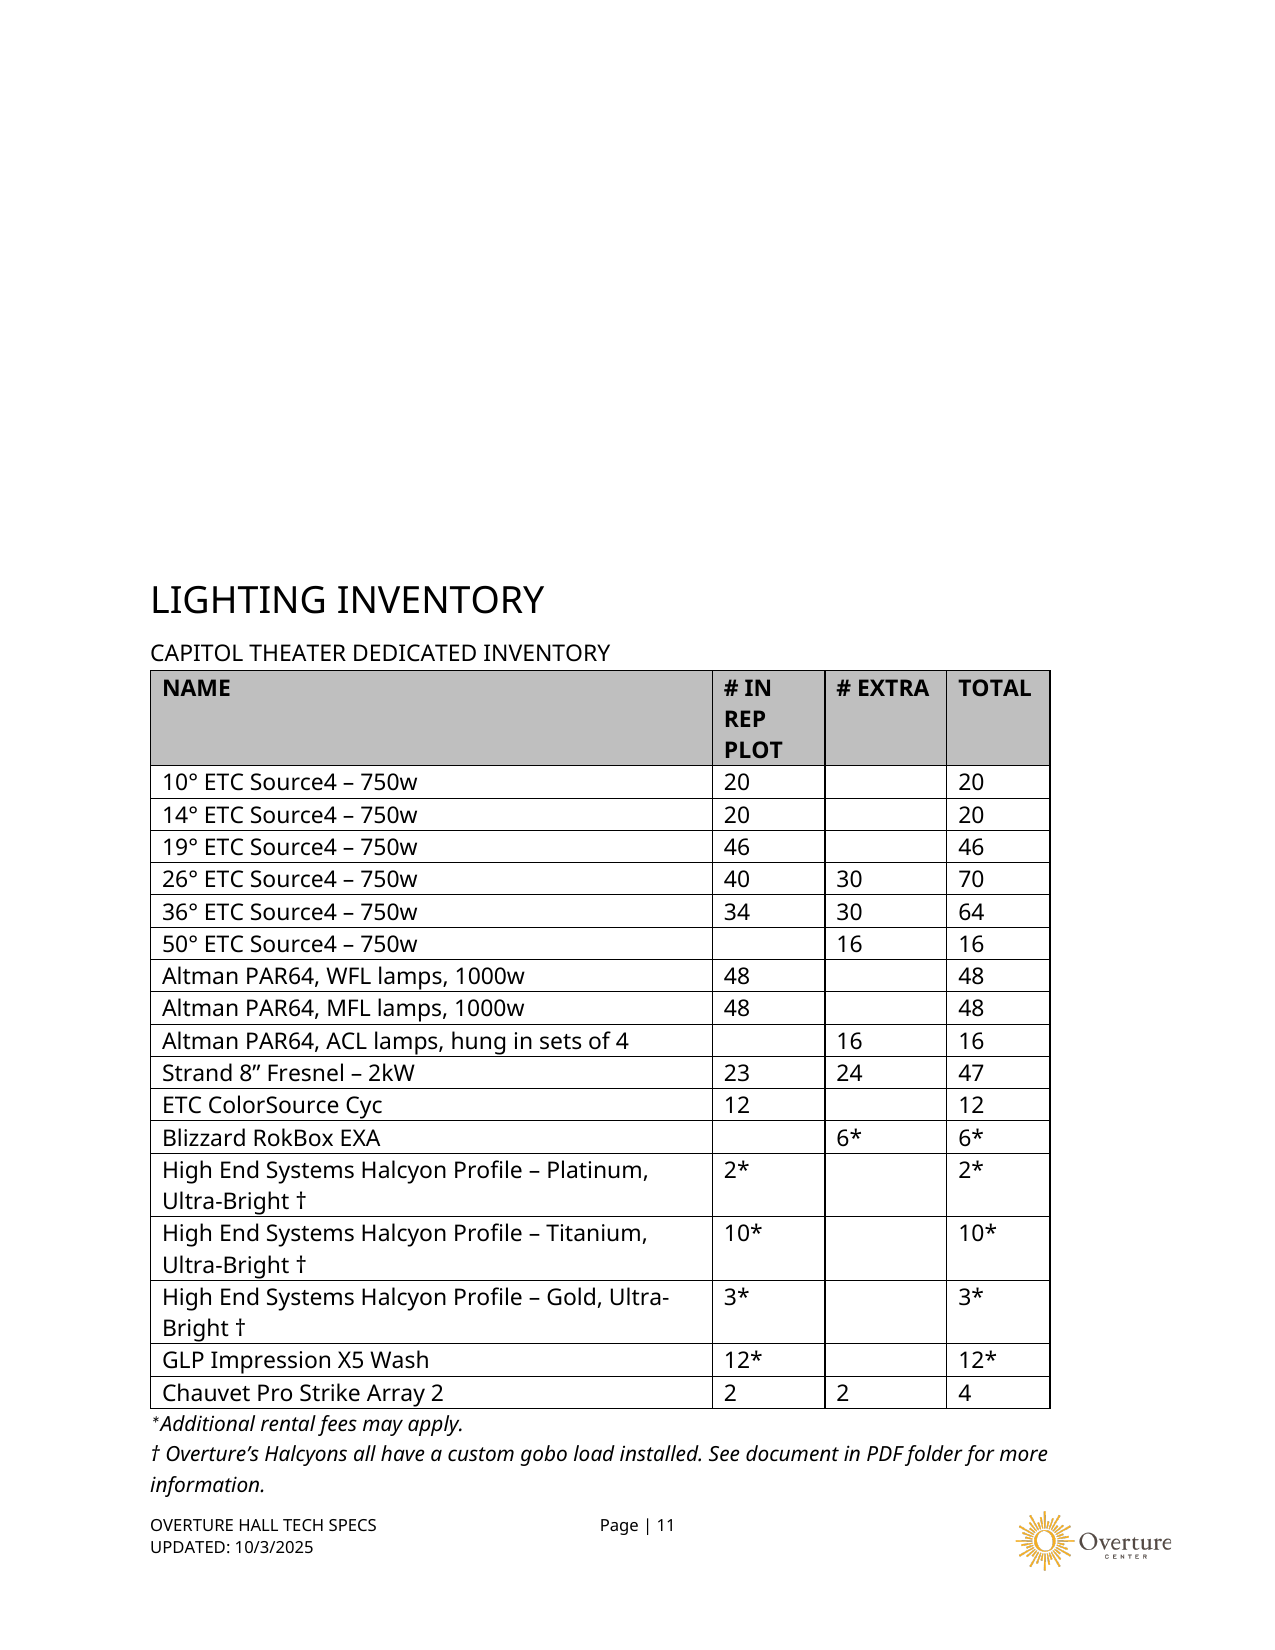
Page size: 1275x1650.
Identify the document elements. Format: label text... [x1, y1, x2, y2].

table_cell [826, 1154, 946, 1216]
table_cell 3* [947, 1281, 1049, 1343]
table_cell 20 [947, 766, 1049, 797]
table_cell [713, 928, 824, 959]
table_cell 16 [826, 1025, 946, 1056]
table_cell ETC ColorSource Cyc [151, 1089, 712, 1120]
table_cell 30 [826, 863, 946, 894]
text *Additional rental fees may apply. [150, 1409, 1125, 1437]
table_cell 19° ETC Source4 – 750w [151, 831, 712, 862]
table_cell 47 [947, 1057, 1049, 1088]
table_cell GLP Impression X5 Wash [151, 1344, 712, 1376]
table_cell 16 [947, 1025, 1049, 1056]
table_header # IN REP PLOT [713, 671, 824, 765]
table_cell [826, 799, 946, 830]
table_cell 24 [826, 1057, 946, 1088]
table_cell Altman PAR64, ACL lamps, hung in sets of 4 [151, 1025, 712, 1056]
table_header NAME [151, 671, 712, 765]
table_cell 3* [713, 1281, 824, 1343]
table_cell [713, 1025, 824, 1056]
table_cell 2* [947, 1154, 1049, 1216]
table_cell 6* [826, 1121, 946, 1153]
table_cell 20 [713, 766, 824, 797]
table_cell 48 [947, 992, 1049, 1023]
table_header # EXTRA [826, 671, 946, 765]
picture [1015, 1511, 1172, 1571]
text † Overture’s Halcyons all have a custom gobo load installed. See document in PDF folder for more information. [150, 1439, 1125, 1499]
table_cell 10* [947, 1217, 1049, 1280]
table_cell 46 [947, 831, 1049, 862]
table_cell 34 [713, 895, 824, 927]
table_cell 10° ETC Source4 – 750w [151, 766, 712, 797]
table_cell 40 [713, 863, 824, 894]
table_cell 12 [713, 1089, 824, 1120]
table_cell [826, 1089, 946, 1120]
table_cell 20 [713, 799, 824, 830]
table_cell 10* [713, 1217, 824, 1280]
table_cell [826, 831, 946, 862]
table_header TOTAL [947, 671, 1049, 765]
table_cell 12* [947, 1344, 1049, 1376]
table_cell 4 [947, 1377, 1049, 1408]
table_cell 6* [947, 1121, 1049, 1153]
table_cell 64 [947, 895, 1049, 927]
table_cell Blizzard RokBox EXA [151, 1121, 712, 1153]
table_cell 46 [713, 831, 824, 862]
table_cell 20 [947, 799, 1049, 830]
table_cell 36° ETC Source4 – 750w [151, 895, 712, 927]
table_cell Strand 8” Fresnel – 2kW [151, 1057, 712, 1088]
table_cell 16 [947, 928, 1049, 959]
table_cell [713, 1121, 824, 1153]
table_cell 48 [947, 960, 1049, 991]
table_cell 12* [713, 1344, 824, 1376]
text CAPITOL THEATER DEDICATED INVENTORY [150, 637, 1125, 668]
table_cell High End Systems Halcyon Profile – Titanium, Ultra-Bright † [151, 1217, 712, 1280]
table_cell Altman PAR64, MFL lamps, 1000w [151, 992, 712, 1023]
table_cell Altman PAR64, WFL lamps, 1000w [151, 960, 712, 991]
table_cell 2 [826, 1377, 946, 1408]
table_cell 48 [713, 960, 824, 991]
table_cell [826, 766, 946, 797]
table_cell 30 [826, 895, 946, 927]
subtitle LIGHTING INVENTORY [150, 573, 1125, 624]
table_cell [826, 992, 946, 1023]
table_cell [826, 1281, 946, 1343]
table_cell 12 [947, 1089, 1049, 1120]
table_cell Chauvet Pro Strike Array 2 [151, 1377, 712, 1408]
table_cell High End Systems Halcyon Profile – Platinum, Ultra-Bright † [151, 1154, 712, 1216]
table_cell 26° ETC Source4 – 750w [151, 863, 712, 894]
table_cell [826, 1344, 946, 1376]
table_cell [826, 960, 946, 991]
table_cell 14° ETC Source4 – 750w [151, 799, 712, 830]
table_cell 50° ETC Source4 – 750w [151, 928, 712, 959]
table_cell [826, 1217, 946, 1280]
table_cell High End Systems Halcyon Profile – Gold, Ultra-Bright † [151, 1281, 712, 1343]
table_cell 23 [713, 1057, 824, 1088]
table_cell 16 [826, 928, 946, 959]
table_cell 70 [947, 863, 1049, 894]
table_cell 48 [713, 992, 824, 1023]
table_cell 2 [713, 1377, 824, 1408]
table_cell 2* [713, 1154, 824, 1216]
